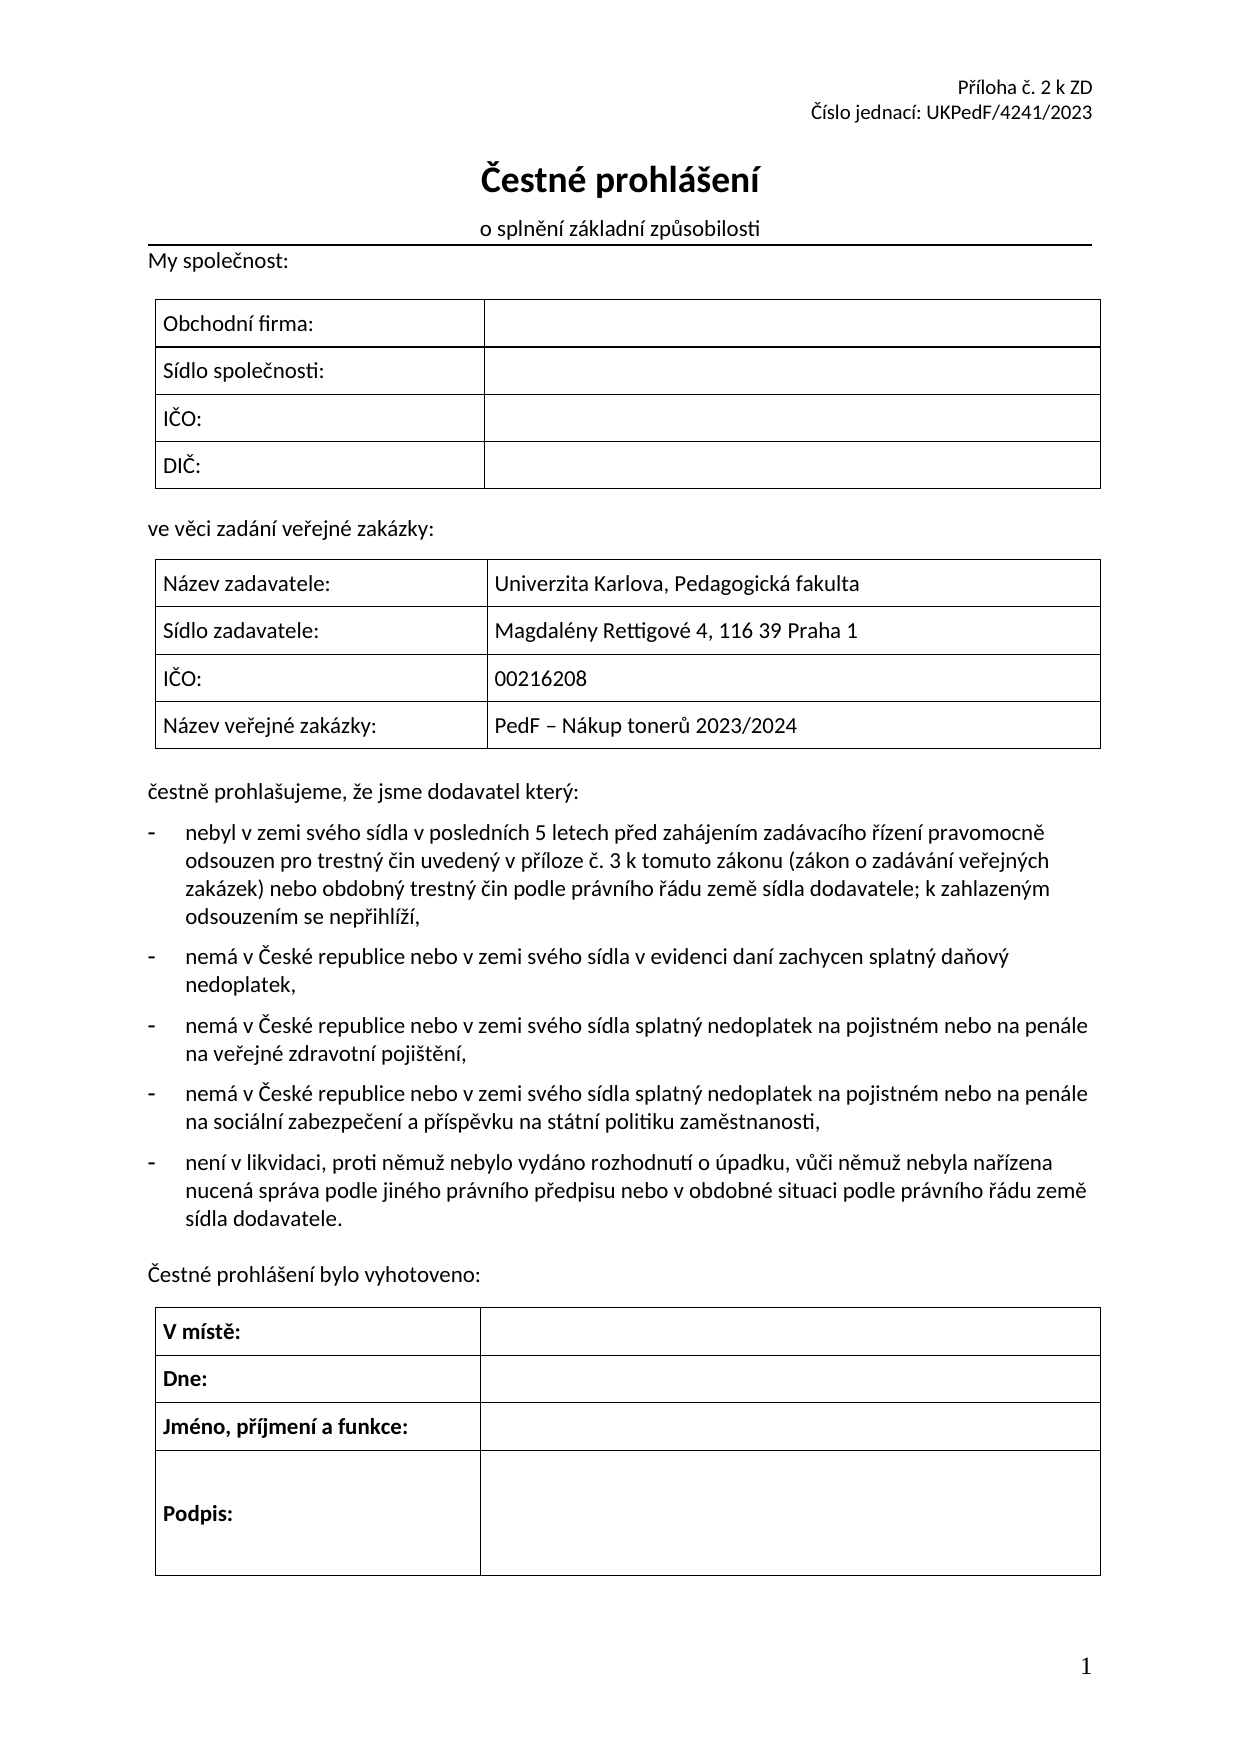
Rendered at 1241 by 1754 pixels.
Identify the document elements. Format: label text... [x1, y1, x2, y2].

text Čestné prohlášení bylo vyhotoveno: [148, 1260, 1092, 1288]
table_cell IČO: [156, 395, 484, 441]
table_cell [485, 395, 1100, 441]
table_cell IČO: [156, 655, 487, 701]
table_cell [481, 1451, 1100, 1574]
table_header V místě: [156, 1308, 480, 1354]
text My společnost: [148, 246, 1092, 274]
table_cell Sídlo společnosti: [156, 348, 484, 394]
table_header [485, 300, 1100, 346]
table_cell Podpis: [156, 1451, 480, 1574]
table_cell 00216208 [488, 655, 1100, 701]
table_cell Sídlo zadavatele: [156, 607, 487, 653]
table_cell Dne: [156, 1356, 480, 1402]
table_cell [485, 348, 1100, 394]
text o splnění základní způsobilosti [148, 214, 1092, 244]
table_cell [485, 442, 1100, 488]
text Čestné prohlášení [148, 156, 1092, 202]
table_cell DIČ: [156, 442, 484, 488]
table_header Obchodní firma: [156, 300, 484, 346]
text čestně prohlašujeme, že jsme dodavatel který: [148, 777, 1092, 805]
table_cell Název veřejné zakázky: [156, 702, 487, 748]
table_cell [481, 1403, 1100, 1450]
table_cell Magdalény Rettigové 4, 116 39 Praha 1 [488, 607, 1100, 653]
list nemá v České republice nebo v zemi svého sídla splatný nedoplatek na pojistném nebo na penále na veřejné zdravotní pojištění, [148, 1011, 1092, 1067]
list nemá v České republice nebo v zemi svého sídla v evidenci daní zachycen splatný daňový nedoplatek, [148, 942, 1092, 998]
list nebyl v zemi svého sídla v posledních 5 letech před zahájením zadávacího řízení pravomocně odsouzen pro trestný čin uvedený v příloze č. 3 k tomuto zákonu (zákon o zadávání veřejných zakázek) nebo obdobný trestný čin podle právního řádu země sídla dodavatele; k zahlazeným odsouzením se nepřihlíží, [148, 818, 1092, 930]
table_cell [481, 1356, 1100, 1402]
list nemá v České republice nebo v zemi svého sídla splatný nedoplatek na pojistném nebo na penále na sociální zabezpečení a příspěvku na státní politiku zaměstnanosti, [148, 1079, 1092, 1135]
table_header Název zadavatele: [156, 560, 487, 606]
table_header Univerzita Karlova, Pedagogická fakulta [488, 560, 1100, 606]
table_cell PedF – Nákup tonerů 2023/2024 [488, 702, 1100, 748]
text ve věci zadání veřejné zakázky: [148, 514, 1092, 542]
list není v likvidaci, proti němuž nebylo vydáno rozhodnutí o úpadku, vůči němuž nebyla nařízena nucená správa podle jiného právního předpisu nebo v obdobné situaci podle právního řádu země sídla dodavatele. [148, 1148, 1092, 1232]
table_cell Jméno, příjmení a funkce: [156, 1403, 480, 1450]
table_header [481, 1308, 1100, 1354]
